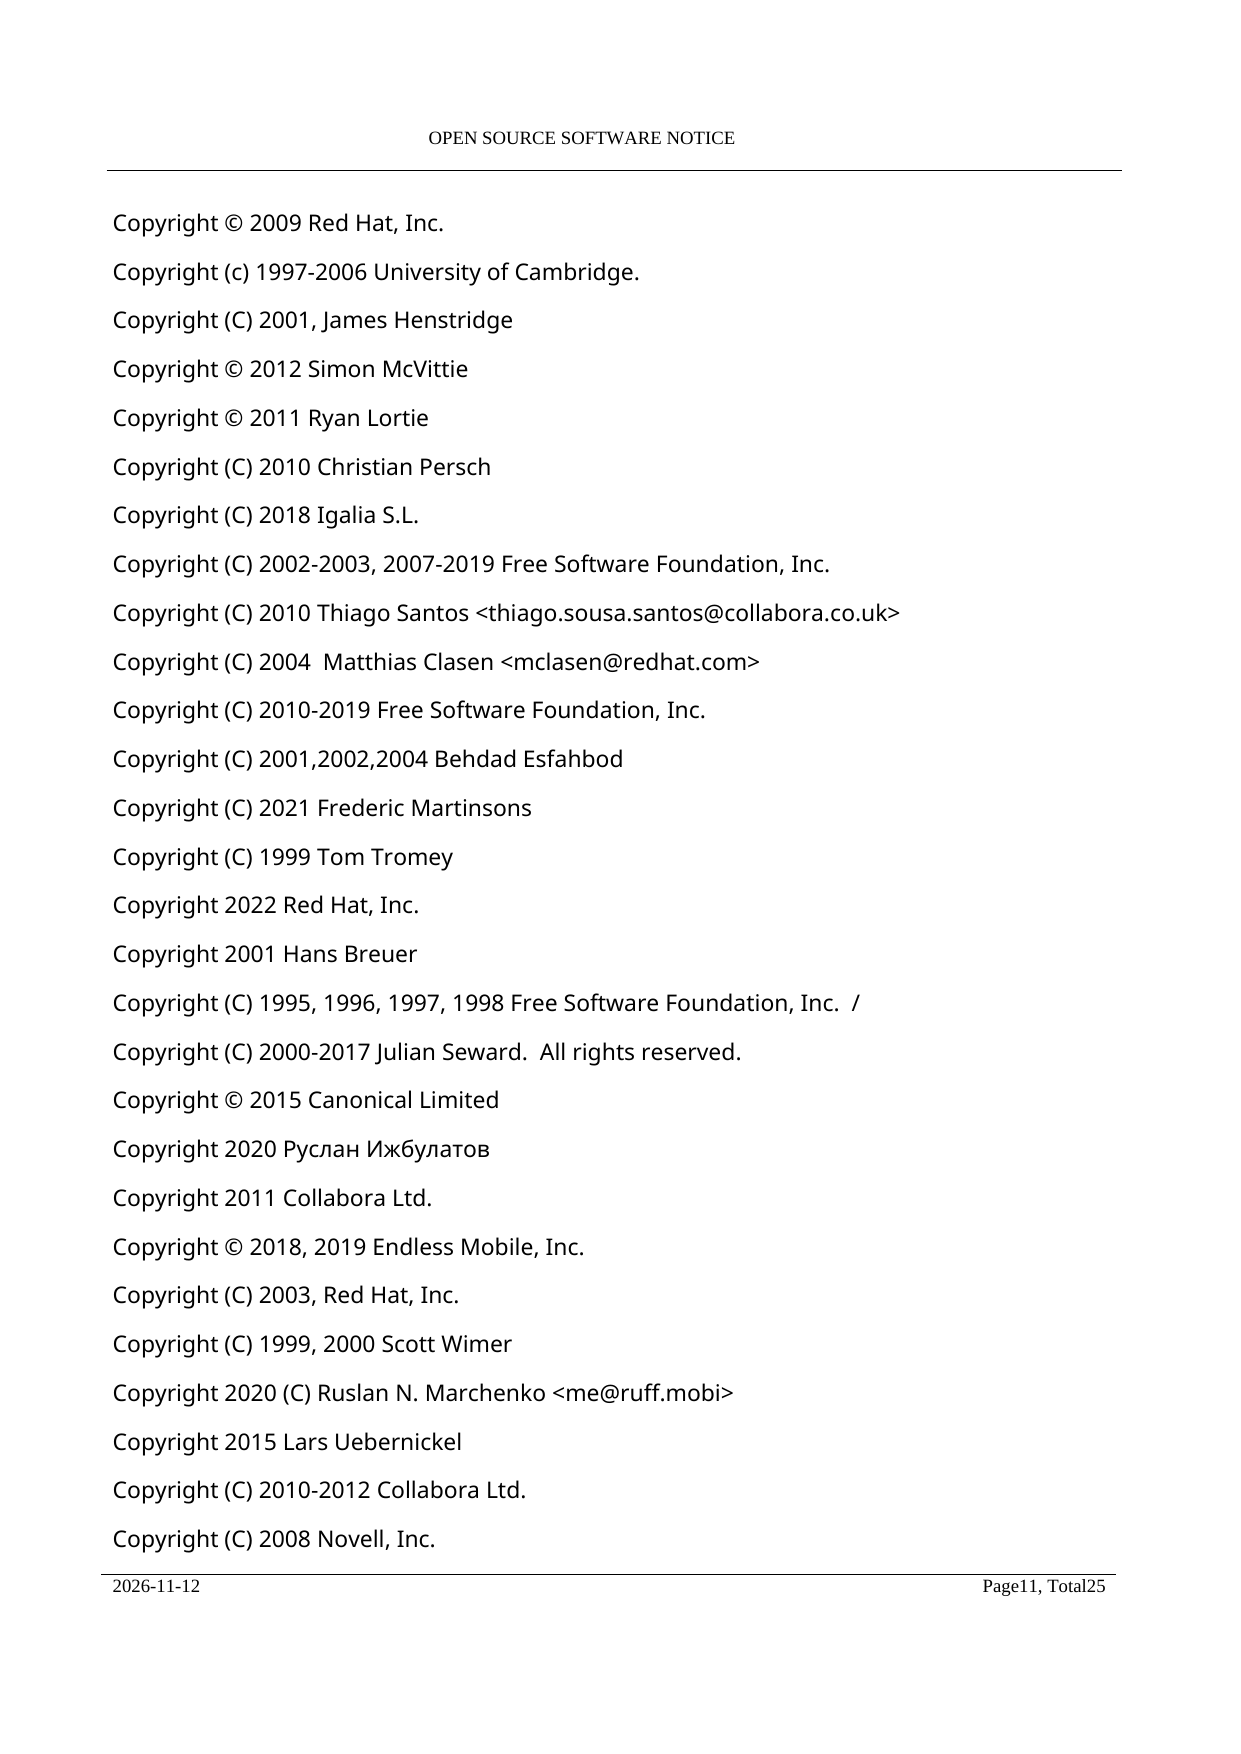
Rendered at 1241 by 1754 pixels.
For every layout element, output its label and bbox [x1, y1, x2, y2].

text [112, 206, 1128, 1555]
